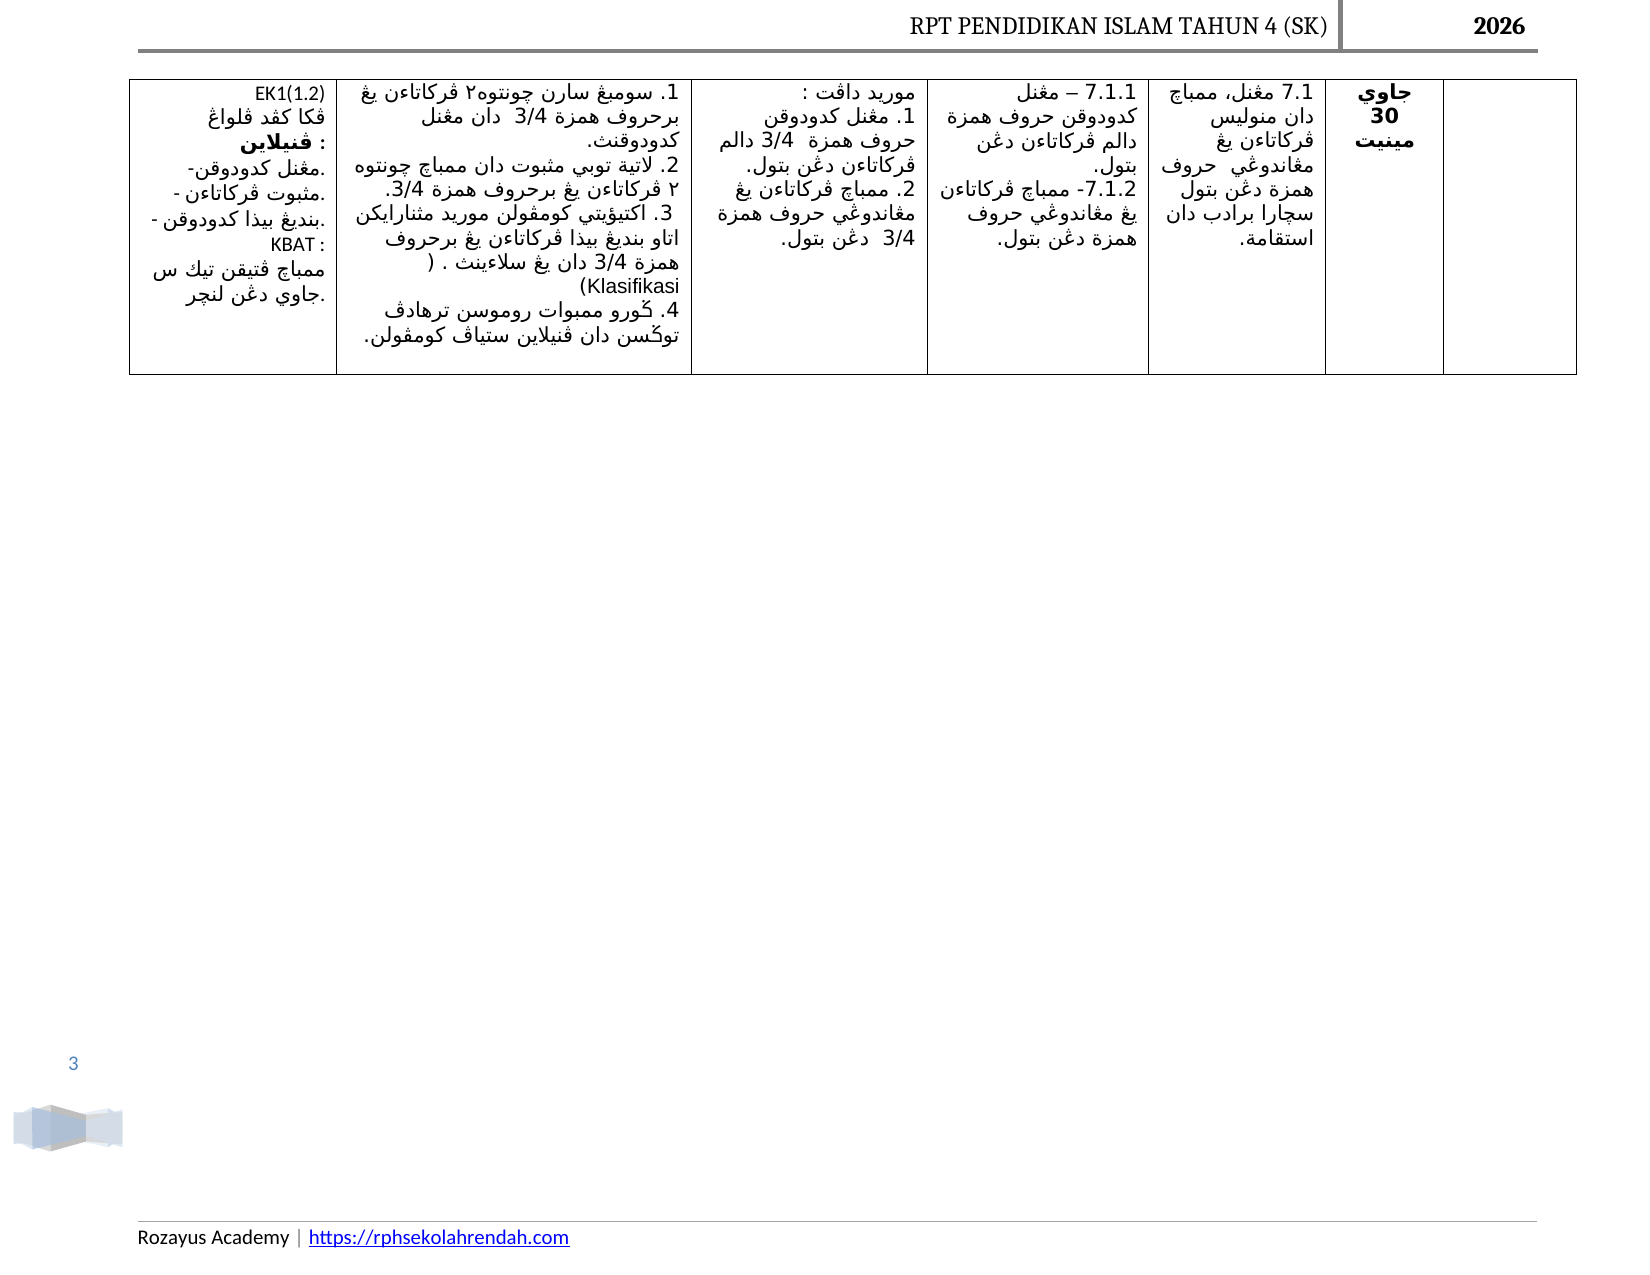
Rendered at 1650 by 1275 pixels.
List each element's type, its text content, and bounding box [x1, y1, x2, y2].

table_cell جاوي 30 مينيت [1326, 80, 1443, 374]
table_cell 7.1 مڠنل، ممباچ دان منوليس ڤركاتاءن يڠ مڠاندوڠي حروف همزة دڠن بتول سچارا برادب دان استقامة. [1149, 80, 1325, 374]
table_cell 7.1.1 – مڠنل كدودوقن حروف همزة دالم ڤركاتاءن دڠن بتول. 7.1.2- ممباچ ڤركاتاءن يڠ مڠاندوڠي حروف همزة دڠن بتول. [928, 80, 1148, 374]
table_cell EK1(1.2) ڤكا كڤد ڤلواڠ ڤنيلاين : -مڠنل كدودوقن. - مثبوت ڤركاتاءن. - بنديڠ بيذا كدودوقن. KBAT : ممباچ ڤتيقن تيك س جاوي دڠن لنچر. [130, 80, 336, 374]
table_cell موريد داڤت : 1. مڠنل كدودوقن حروف همزة 3/4 دالم ڤركاتاءن دڠن بتول. 2. ممباچ ڤركاتاءن يڠ مڠاندوڠي حروف همزة 3/4 دڠن بتول. [692, 80, 927, 374]
table_cell 1. سومبڠ سارن چونتوه٢ ڤركاتاءن يڠ برحروف همزة 3/4 دان مڠنل كدودوقنث. 2. لاتية توبي مثبوت دان ممباچ چونتوه٢ ڤركاتاءن يڠ برحروف همزة 3/4. 3. اكتيؤيتي كومڤولن موريد مثنارايكن اتاو بنديڠ بيذا ڤركاتاءن يڠ برحروف همزة 3/4 دان يڠ سلاءينث . (Klasifikasi) 4. ݢورو ممبوات روموسن ترهادڤ توݢسن دان ڤنيلاين ستياڤ كومڤولن. [337, 80, 691, 374]
